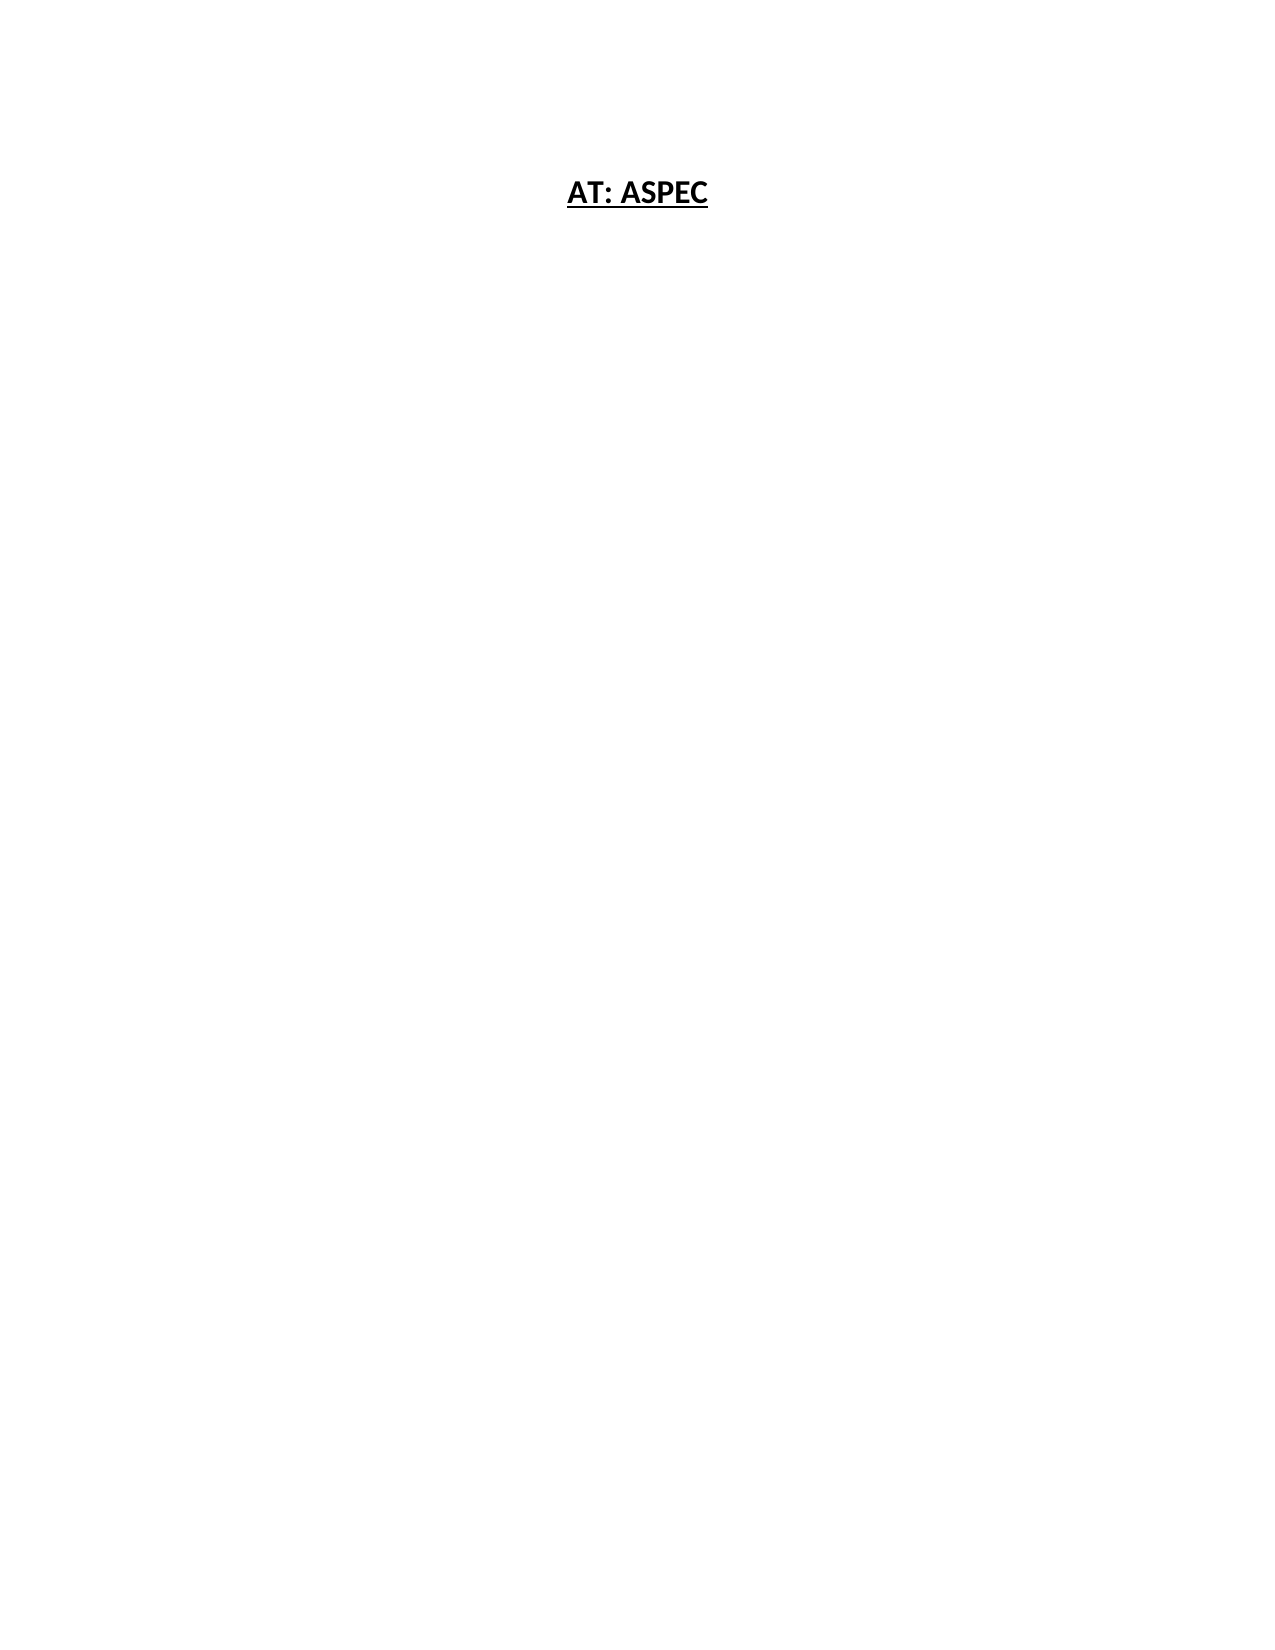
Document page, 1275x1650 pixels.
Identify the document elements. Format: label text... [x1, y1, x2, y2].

subtitle AT: ASPEC [150, 171, 1125, 212]
